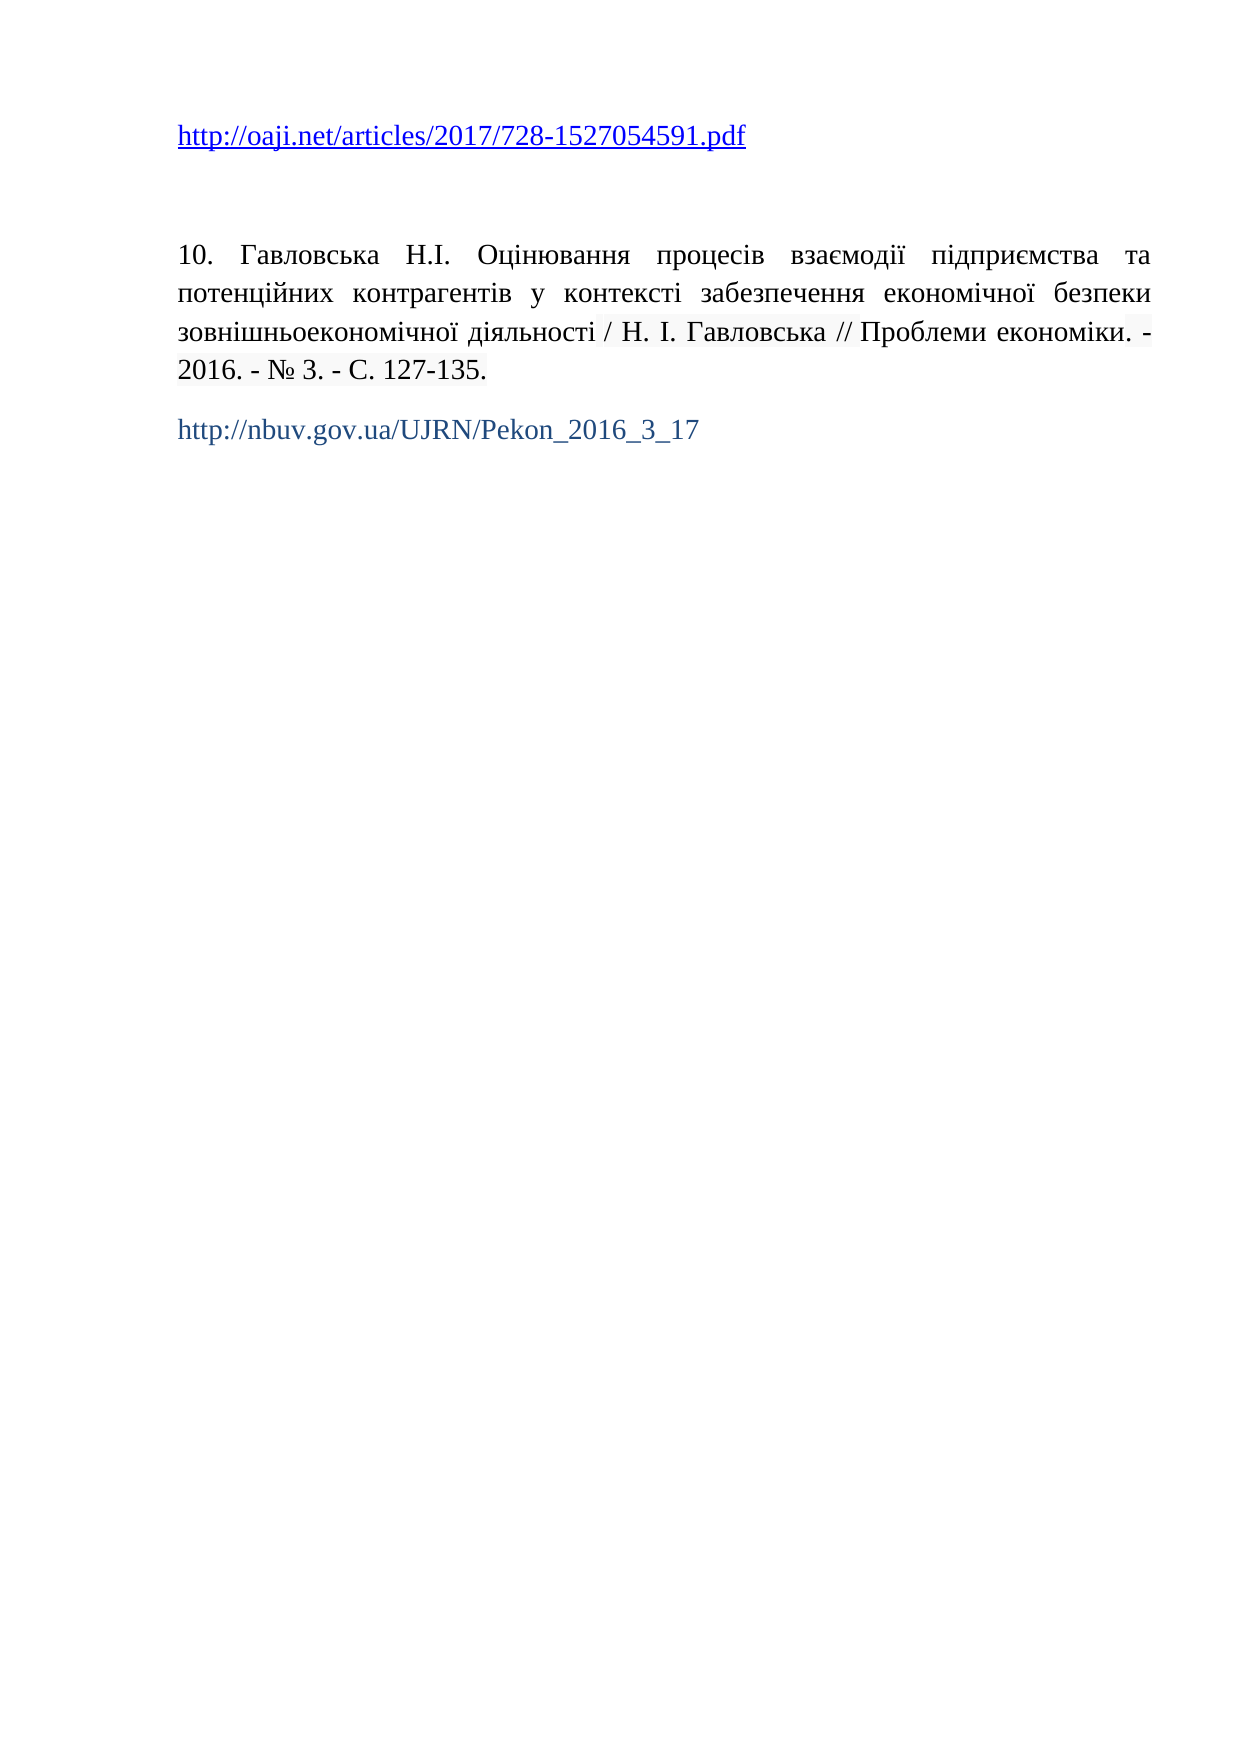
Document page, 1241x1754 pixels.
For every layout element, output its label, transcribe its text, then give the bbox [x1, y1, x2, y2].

text 10. Гавловська Н.І. Оцінювання процесів взаємодії підприємства та потенційних контрагентів у контексті забезпечення економічної безпеки зовнішньоекономічної діяльності / Н. І. Гавловська // Проблеми економіки. - 2016. - № 3. - С. 127-135. [177, 237, 1152, 386]
text http://nbuv.gov.ua/UJRN/Pekon_2016_3_17 [177, 412, 1152, 445]
text http://oaji.net/articles/2017/728-1527054591.pdf [177, 118, 1152, 152]
